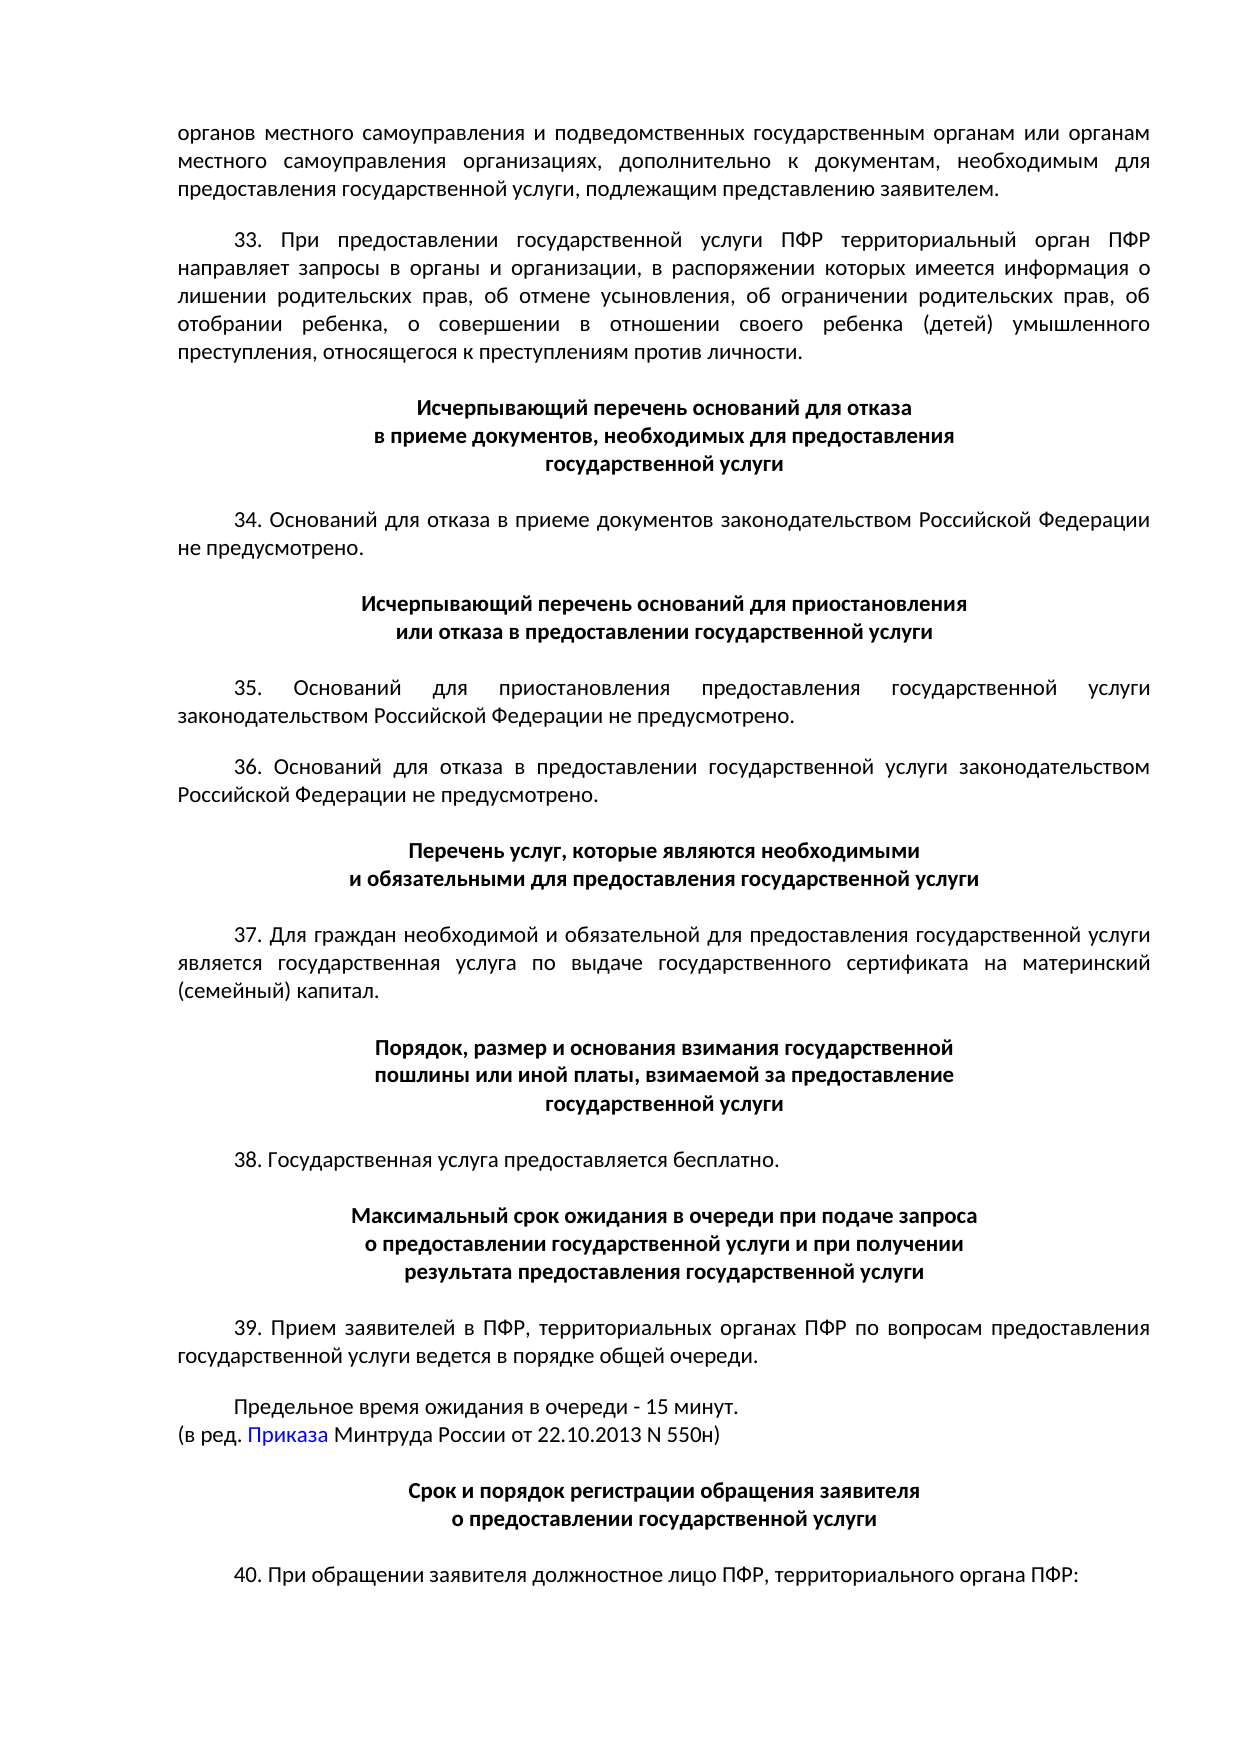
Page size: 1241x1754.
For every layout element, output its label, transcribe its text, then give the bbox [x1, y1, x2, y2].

text 38. Государственная услуга предоставляется бесплатно. [177, 1145, 1152, 1173]
title Срок и порядок регистрации обращения заявителя [177, 1476, 1152, 1504]
text 34. Оснований для отказа в приеме документов законодательством Российской Федерации не предусмотрено. [177, 505, 1152, 561]
text 35. Оснований для приостановления предоставления государственной услуги законодательством Российской Федерации не предусмотрено. [177, 673, 1152, 729]
text 39. Прием заявителей в ПФР, территориальных органах ПФР по вопросам предоставления государственной услуги ведется в порядке общей очереди. [177, 1313, 1152, 1369]
text 36. Оснований для отказа в предоставлении государственной услуги законодательством Российской Федерации не предусмотрено. [177, 752, 1152, 808]
title государственной услуги [177, 449, 1152, 477]
title Порядок, размер и основания взимания государственной [177, 1033, 1152, 1061]
title результата предоставления государственной услуги [177, 1257, 1152, 1285]
title или отказа в предоставлении государственной услуги [177, 617, 1152, 645]
title о предоставлении государственной услуги [177, 1504, 1152, 1532]
text Предельное время ожидания в очереди - 15 минут. [177, 1392, 1152, 1420]
text 40. При обращении заявителя должностное лицо ПФР, территориального органа ПФР: [177, 1560, 1152, 1588]
title Исчерпывающий перечень оснований для отказа [177, 393, 1152, 421]
title государственной услуги [177, 1089, 1152, 1117]
text (в ред. Приказа Минтруда России от 22.10.2013 N 550н) [177, 1420, 1152, 1448]
text 37. Для граждан необходимой и обязательной для предоставления государственной услуги является государственная услуга по выдаче государственного сертификата на материнский (семейный) капитал. [177, 921, 1152, 1004]
title Исчерпывающий перечень оснований для приостановления [177, 589, 1152, 617]
text 33. При предоставлении государственной услуги ПФР территориальный орган ПФР направляет запросы в органы и организации, в распоряжении которых имеется информация о лишении родительских прав, об отмене усыновления, об ограничении родительских прав, об отобрании ребенка, о совершении в отношении своего ребенка (детей) умышленного преступления, относящегося к преступлениям против личности. [177, 225, 1152, 365]
title о предоставлении государственной услуги и при получении [177, 1229, 1152, 1257]
title Перечень услуг, которые являются необходимыми [177, 836, 1152, 864]
title и обязательными для предоставления государственной услуги [177, 864, 1152, 892]
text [177, 118, 1152, 202]
title Максимальный срок ожидания в очереди при подаче запроса [177, 1201, 1152, 1229]
title в приеме документов, необходимых для предоставления [177, 421, 1152, 449]
title пошлины или иной платы, взимаемой за предоставление [177, 1061, 1152, 1089]
